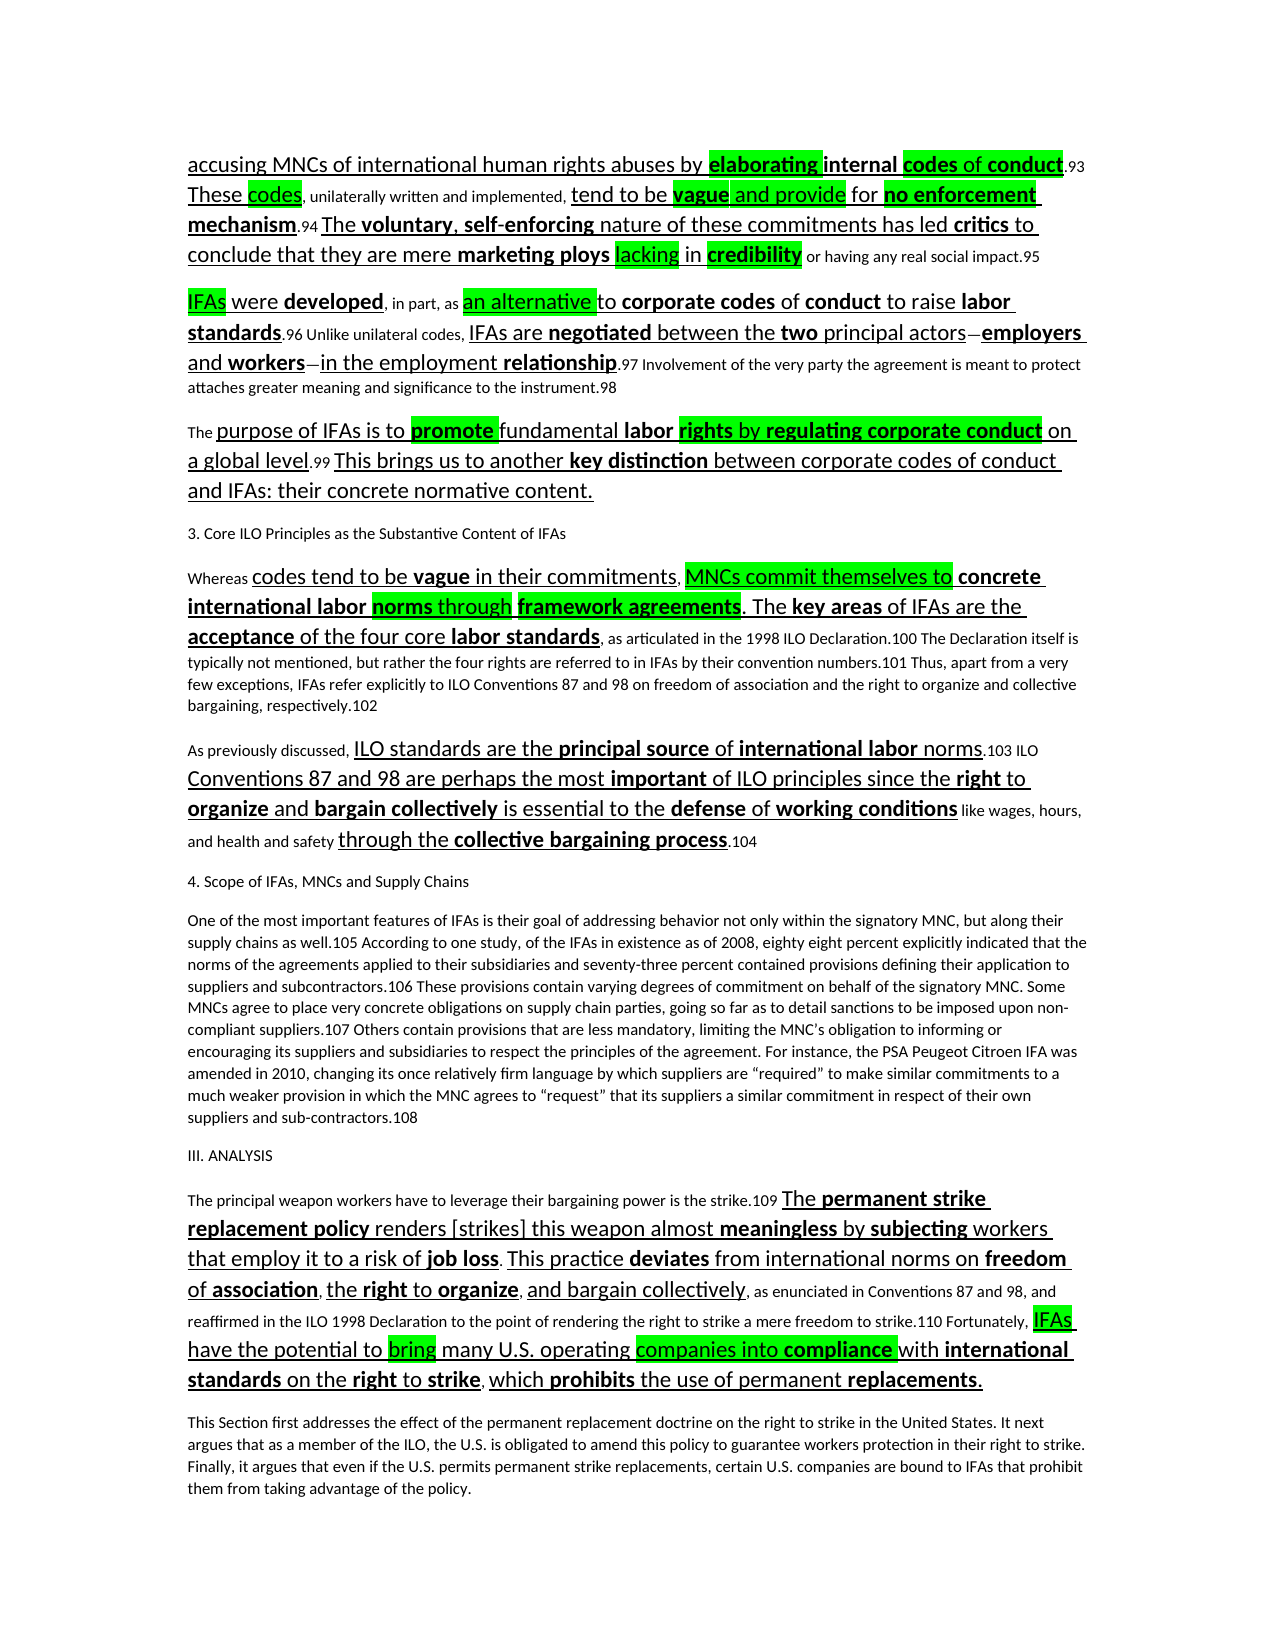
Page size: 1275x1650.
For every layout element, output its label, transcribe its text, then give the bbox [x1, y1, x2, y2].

text The purpose of IFAs is to promote fundamental labor rights by regulating corporate conduct on a global level.99 This brings us to another key distinction between corporate codes of conduct and IFAs: their concrete normative content. [187, 416, 1087, 504]
text 3. Core ILO Principles as the Substantive Content of IFAs [187, 523, 1087, 544]
text One of the most important features of IFAs is their goal of addressing behavior not only within the signatory MNC, but along their supply chains as well.105 According to one study, of the IFAs in existence as of 2008, eighty eight percent explicitly indicated that the norms of the agreements applied to their subsidiaries and seventy-three percent contained provisions defining their application to suppliers and subcontractors.106 These provisions contain varying degrees of commitment on behalf of the signatory MNC. Some MNCs agree to place very concrete obligations on supply chain parties, going so far as to detail sanctions to be imposed upon non-compliant suppliers.107 Others contain provisions that are less mandatory, limiting the MNC’s obligation to informing or encouraging its suppliers and subsidiaries to respect the principles of the agreement. For instance, the PSA Peugeot Citroen IFA was amended in 2010, changing its once relatively firm language by which suppliers are “required” to make similar commitments to a much weaker provision in which the MNC agrees to “request” that its suppliers a similar commitment in respect of their own suppliers and sub-contractors.108 [187, 910, 1087, 1127]
text This Section first addresses the effect of the permanent replacement doctrine on the right to strike in the United States. It next argues that as a member of the ILO, the U.S. is obligated to amend this policy to guarantee workers protection in their right to strike. Finally, it argues that even if the U.S. permits permanent strike replacements, certain U.S. companies are bound to IFAs that prohibit them from taking advantage of the policy. [187, 1412, 1087, 1498]
text The principal weapon workers have to leverage their bargaining power is the strike.109 The permanent strike replacement policy renders [strikes] this weapon almost meaningless by subjecting workers that employ it to a risk of job loss. This practice deviates from international norms on freedom of association, the right to organize, and bargain collectively, as enunciated in Conventions 87 and 98, and reaffirmed in the ILO 1998 Declaration to the point of rendering the right to strike a mere freedom to strike.110 Fortunately, IFAs have the potential to bring many U.S. operating companies into compliance with international standards on the right to strike, which prohibits the use of permanent replacements. [187, 1184, 1087, 1393]
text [187, 150, 1087, 269]
text 4. Scope of IFAs, MNCs and Supply Chains [187, 872, 1087, 892]
text As previously discussed, ILO standards are the principal source of international labor norms.103 ILO Conventions 87 and 98 are perhaps the most important of ILO principles since the right to organize and bargain collectively is essential to the defense of working conditions like wages, hours, and health and safety through the collective bargaining process.104 [187, 734, 1087, 853]
text III. ANALYSIS [187, 1146, 1087, 1166]
text IFAs were developed, in part, as an alternative to corporate codes of conduct to raise labor standards.96 Unlike unilateral codes, IFAs are negotiated between the two principal actors—employers and workers—in the employment relationship.97 Involvement of the very party the agreement is meant to protect attaches greater meaning and significance to the instrument.98 [187, 287, 1087, 398]
text Whereas codes tend to be vague in their commitments, MNCs commit themselves to concrete international labor norms through framework agreements. The key areas of IFAs are the acceptance of the four core labor standards, as articulated in the 1998 ILO Declaration.100 The Declaration itself is typically not mentioned, but rather the four rights are referred to in IFAs by their convention numbers.101 Thus, apart from a very few exceptions, IFAs refer explicitly to ILO Conventions 87 and 98 on freedom of association and the right to organize and collective bargaining, respectively.102 [187, 562, 1087, 716]
